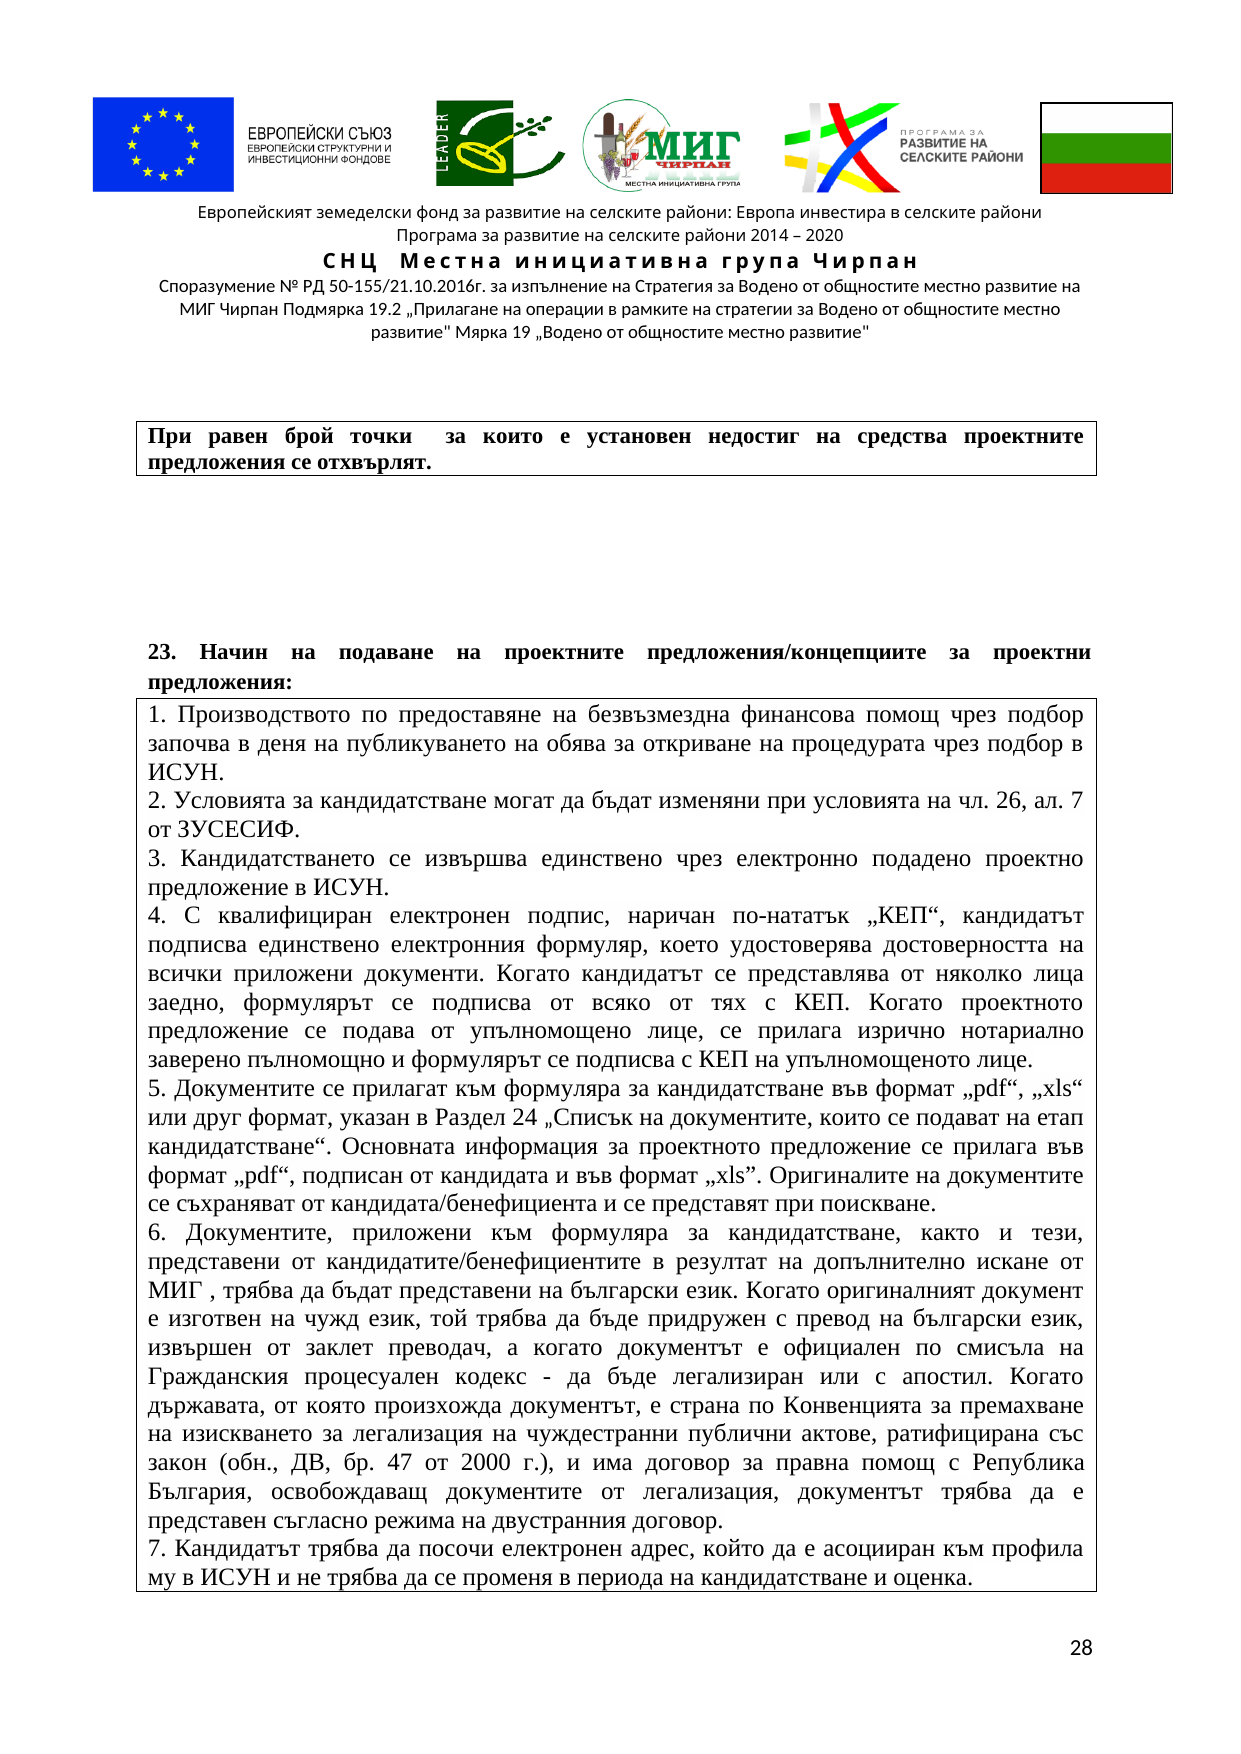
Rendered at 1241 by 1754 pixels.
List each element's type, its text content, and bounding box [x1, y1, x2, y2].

picture [770, 95, 1033, 199]
picture [436, 100, 569, 186]
picture [79, 82, 425, 202]
subtitle 23. Начин на подаване на проектните предложения/концепциите за проектни предложения: [148, 638, 1093, 694]
picture [582, 99, 741, 192]
